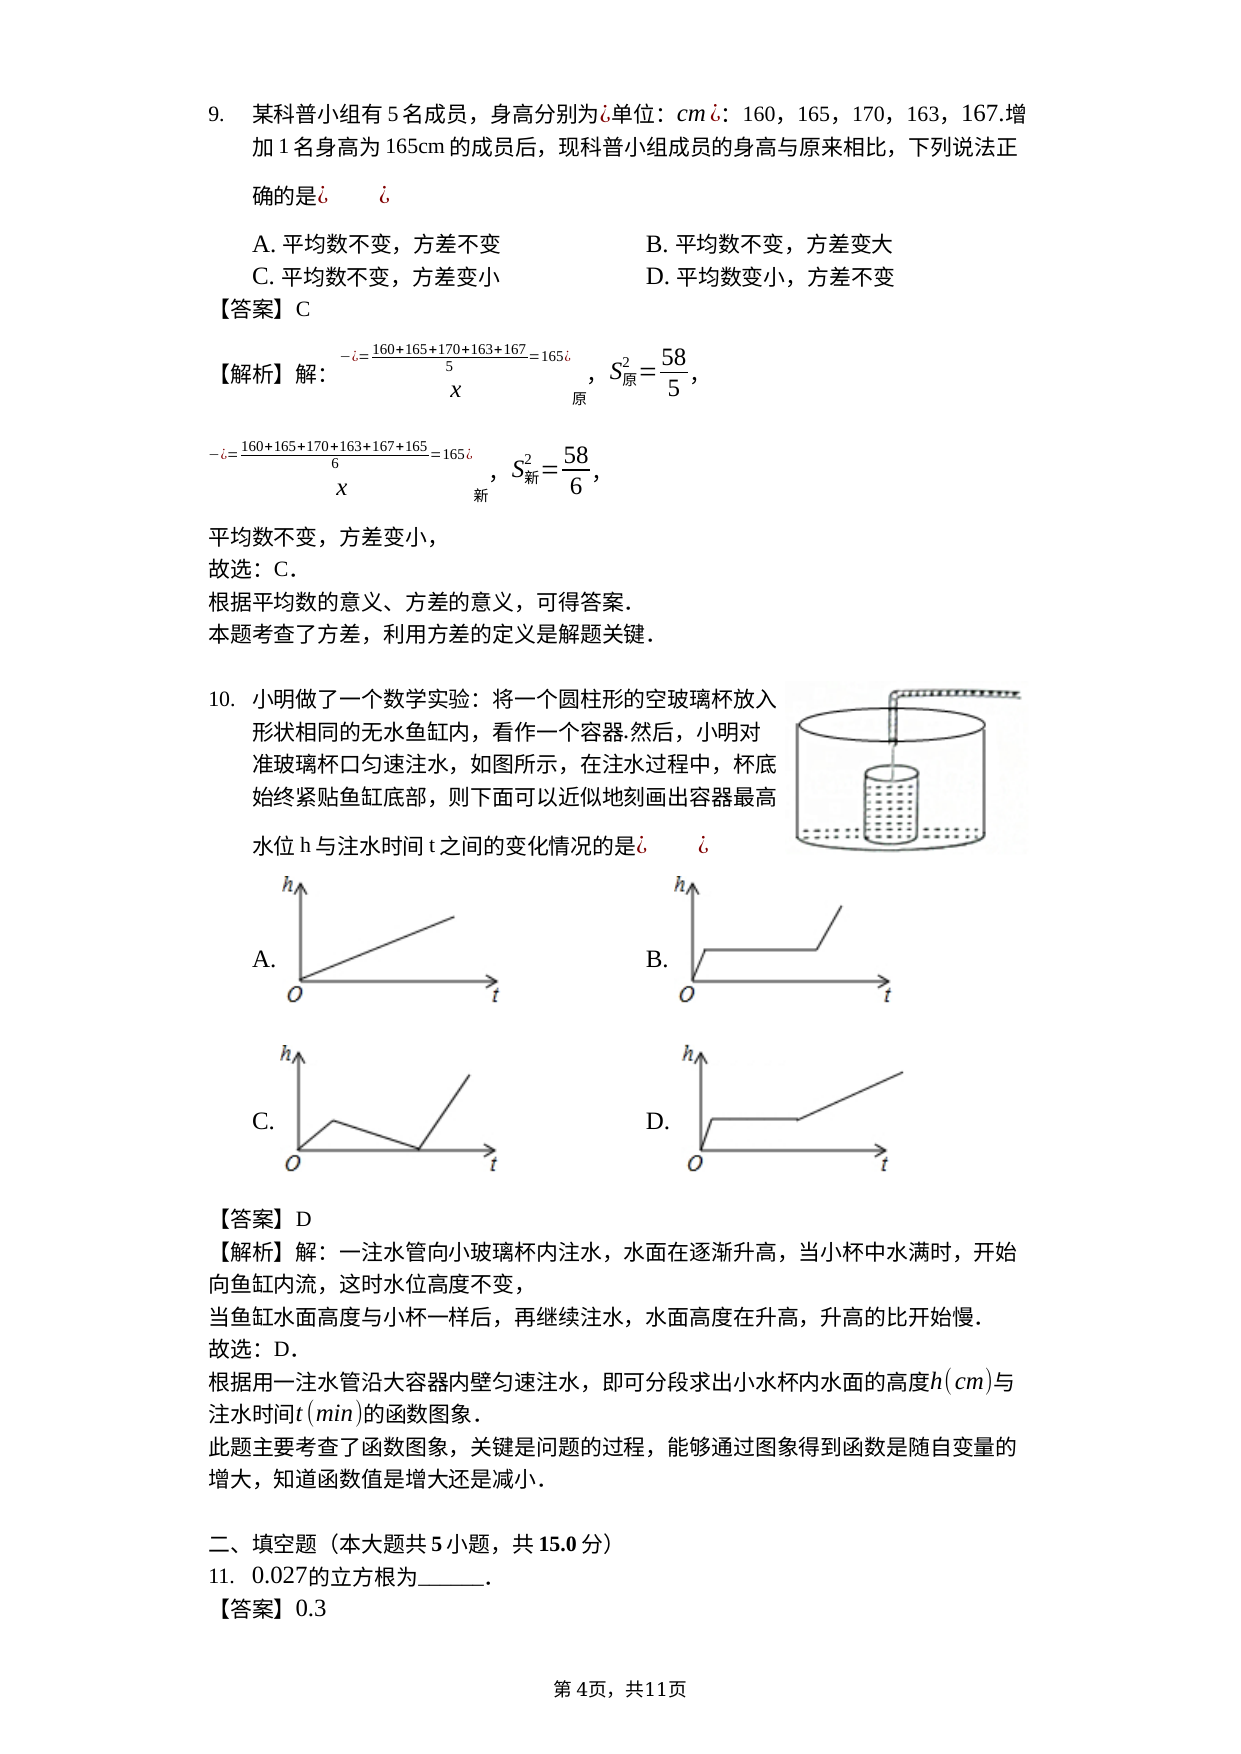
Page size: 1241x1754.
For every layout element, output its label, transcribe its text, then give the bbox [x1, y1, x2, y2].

list 某科普小组有5名成员，身高分别为单位：：160，165，170，163，增加1名身高为165cm的成员后，现科普小组成员的身高与原来相比，下列说法正确的是 [208, 97, 1032, 227]
text 二、填空题（本大题共5小题，共15.0分） [208, 1527, 1032, 1559]
picture [785, 681, 1033, 859]
picture [674, 876, 897, 1007]
text 【答案】D [208, 1202, 1032, 1234]
text 【答案】C [208, 292, 1032, 324]
text 【解析】解：一注水管向小玻璃杯内注水，水面在逐渐升高，当小杯中水满时，开始向鱼缸内流，这时水位高度不变， 当鱼缸水面高度与小杯一样后，再继续注水，水面高度在升高，升高的比开始慢． 故选：D． 根据用一注水管沿大容器内壁匀速注水，即可分段求出小水杯内水面的高度与注水时间的函数图象． 此题主要考查了函数图象，关键是问题的过程，能够通过图象得到函数是随自变量的增大，知道函数值是增大还是减小． [208, 1234, 1032, 1527]
list 的立方根为______． [208, 1559, 1032, 1592]
picture [280, 1045, 503, 1176]
text 【解析】解：，， ，， 平均数不变，方差变小， 故选：C． 根据平均数的意义、方差的意义，可得答案． 本题考查了方差，利用方差的定义是解题关键． [208, 324, 1032, 682]
picture [282, 876, 505, 1007]
text 【答案】 [208, 1592, 1032, 1624]
picture [676, 1039, 908, 1176]
text A. 平均数不变，方差不变 B. 平均数不变，方差变大 C. 平均数不变，方差变小 D. 平均数变小，方差不变 [252, 227, 1032, 292]
